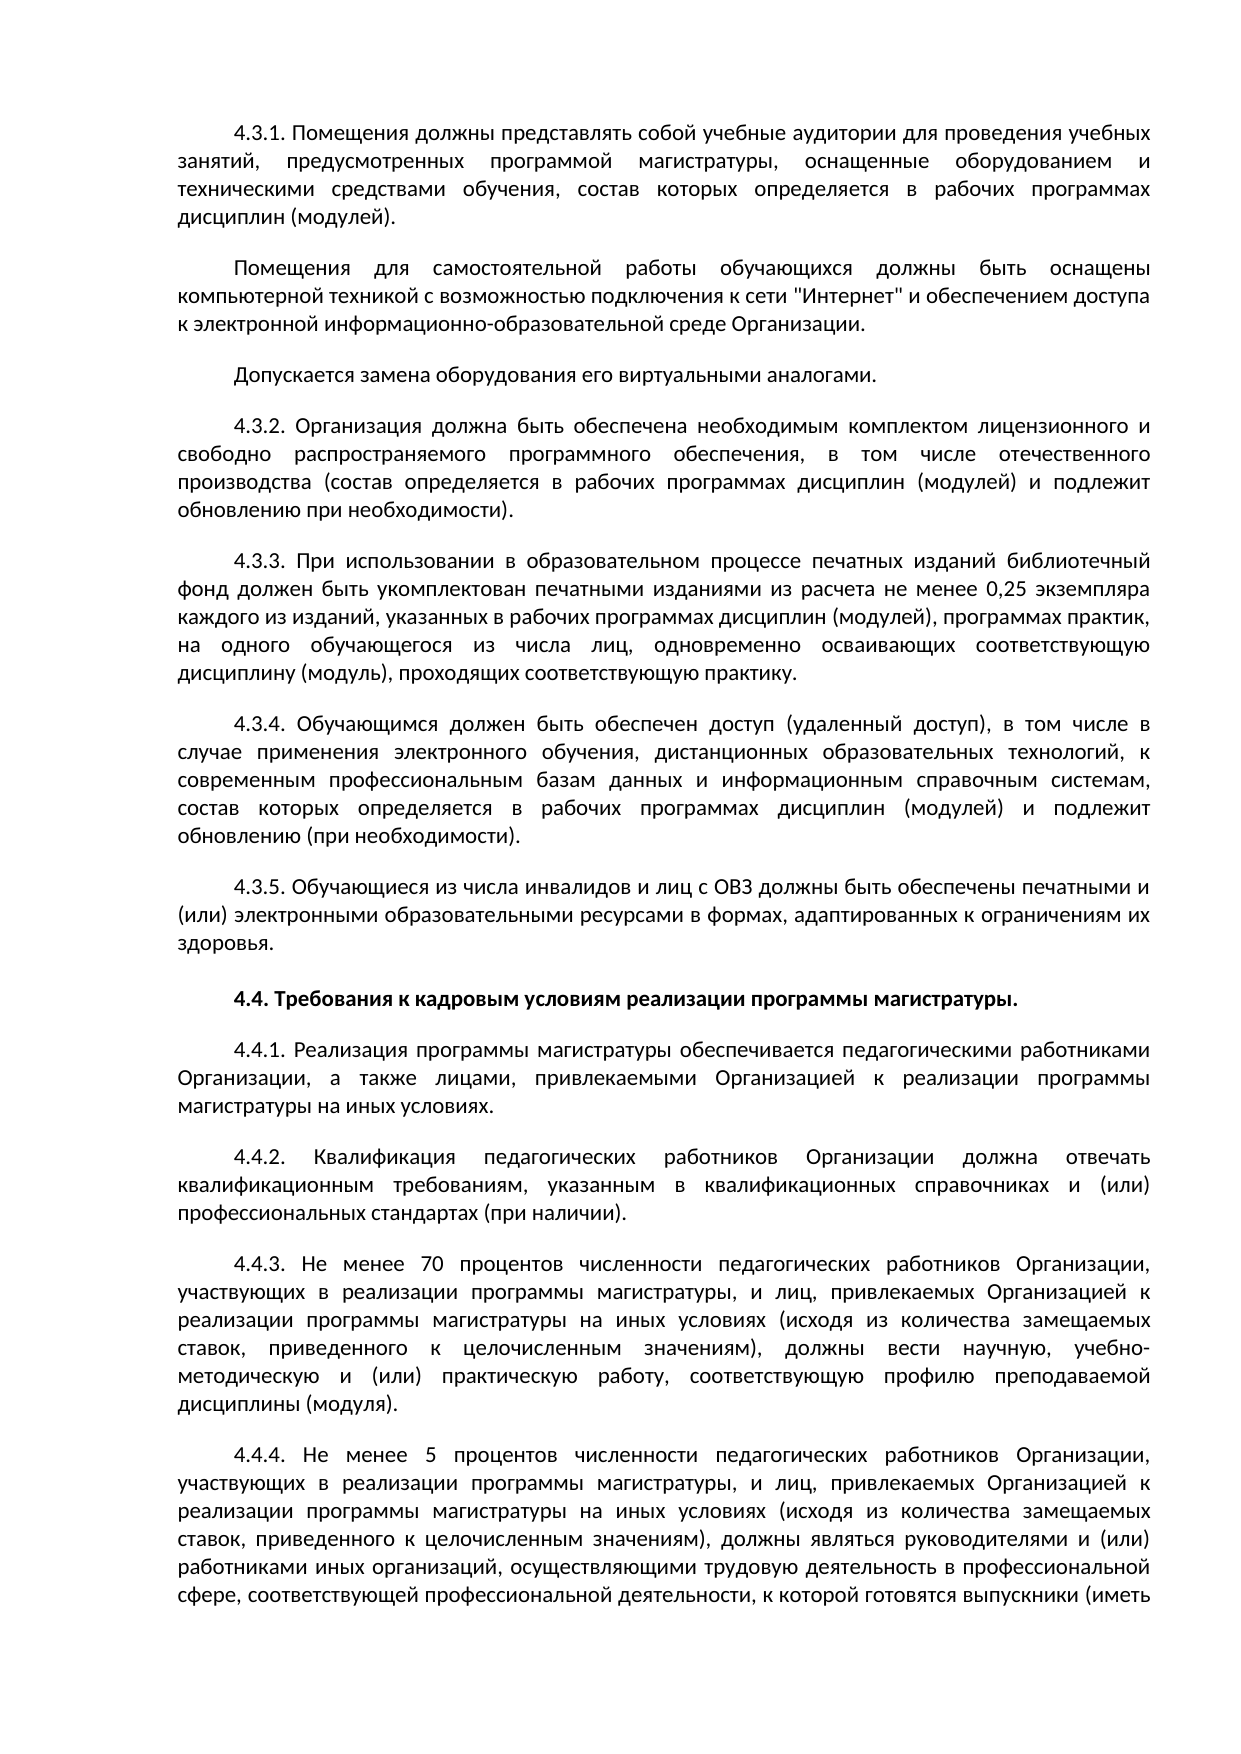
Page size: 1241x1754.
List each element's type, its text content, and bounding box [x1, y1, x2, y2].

title 4.4. Требования к кадровым условиям реализации программы магистратуры. [177, 984, 1152, 1012]
text 4.4.3. Не менее 70 процентов численности педагогических работников Организации, участвующих в реализации программы магистратуры, и лиц, привлекаемых Организацией к реализации программы магистратуры на иных условиях (исходя из количества замещаемых ставок, приведенного к целочисленным значениям), должны вести научную, учебно-методическую и (или) практическую работу, соответствующую профилю преподаваемой дисциплины (модуля). [177, 1249, 1152, 1417]
text 4.3.2. Организация должна быть обеспечена необходимым комплектом лицензионного и свободно распространяемого программного обеспечения, в том числе отечественного производства (состав определяется в рабочих программах дисциплин (модулей) и подлежит обновлению при необходимости). [177, 411, 1152, 523]
text 4.4.1. Реализация программы магистратуры обеспечивается педагогическими работниками Организации, а также лицами, привлекаемыми Организацией к реализации программы магистратуры на иных условиях. [177, 1035, 1152, 1119]
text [177, 1440, 1152, 1608]
text 4.3.1. Помещения должны представлять собой учебные аудитории для проведения учебных занятий, предусмотренных программой магистратуры, оснащенные оборудованием и техническими средствами обучения, состав которых определяется в рабочих программах дисциплин (модулей). [177, 118, 1152, 230]
text 4.3.3. При использовании в образовательном процессе печатных изданий библиотечный фонд должен быть укомплектован печатными изданиями из расчета не менее 0,25 экземпляра каждого из изданий, указанных в рабочих программах дисциплин (модулей), программах практик, на одного обучающегося из числа лиц, одновременно осваивающих соответствующую дисциплину (модуль), проходящих соответствующую практику. [177, 546, 1152, 686]
text Помещения для самостоятельной работы обучающихся должны быть оснащены компьютерной техникой с возможностью подключения к сети "Интернет" и обеспечением доступа к электронной информационно-образовательной среде Организации. [177, 253, 1152, 337]
text 4.3.5. Обучающиеся из числа инвалидов и лиц с ОВЗ должны быть обеспечены печатными и (или) электронными образовательными ресурсами в формах, адаптированных к ограничениям их здоровья. [177, 872, 1152, 956]
text 4.4.2. Квалификация педагогических работников Организации должна отвечать квалификационным требованиям, указанным в квалификационных справочниках и (или) профессиональных стандартах (при наличии). [177, 1142, 1152, 1226]
text Допускается замена оборудования его виртуальными аналогами. [177, 360, 1152, 388]
text 4.3.4. Обучающимся должен быть обеспечен доступ (удаленный доступ), в том числе в случае применения электронного обучения, дистанционных образовательных технологий, к современным профессиональным базам данных и информационным справочным системам, состав которых определяется в рабочих программах дисциплин (модулей) и подлежит обновлению (при необходимости). [177, 709, 1152, 849]
